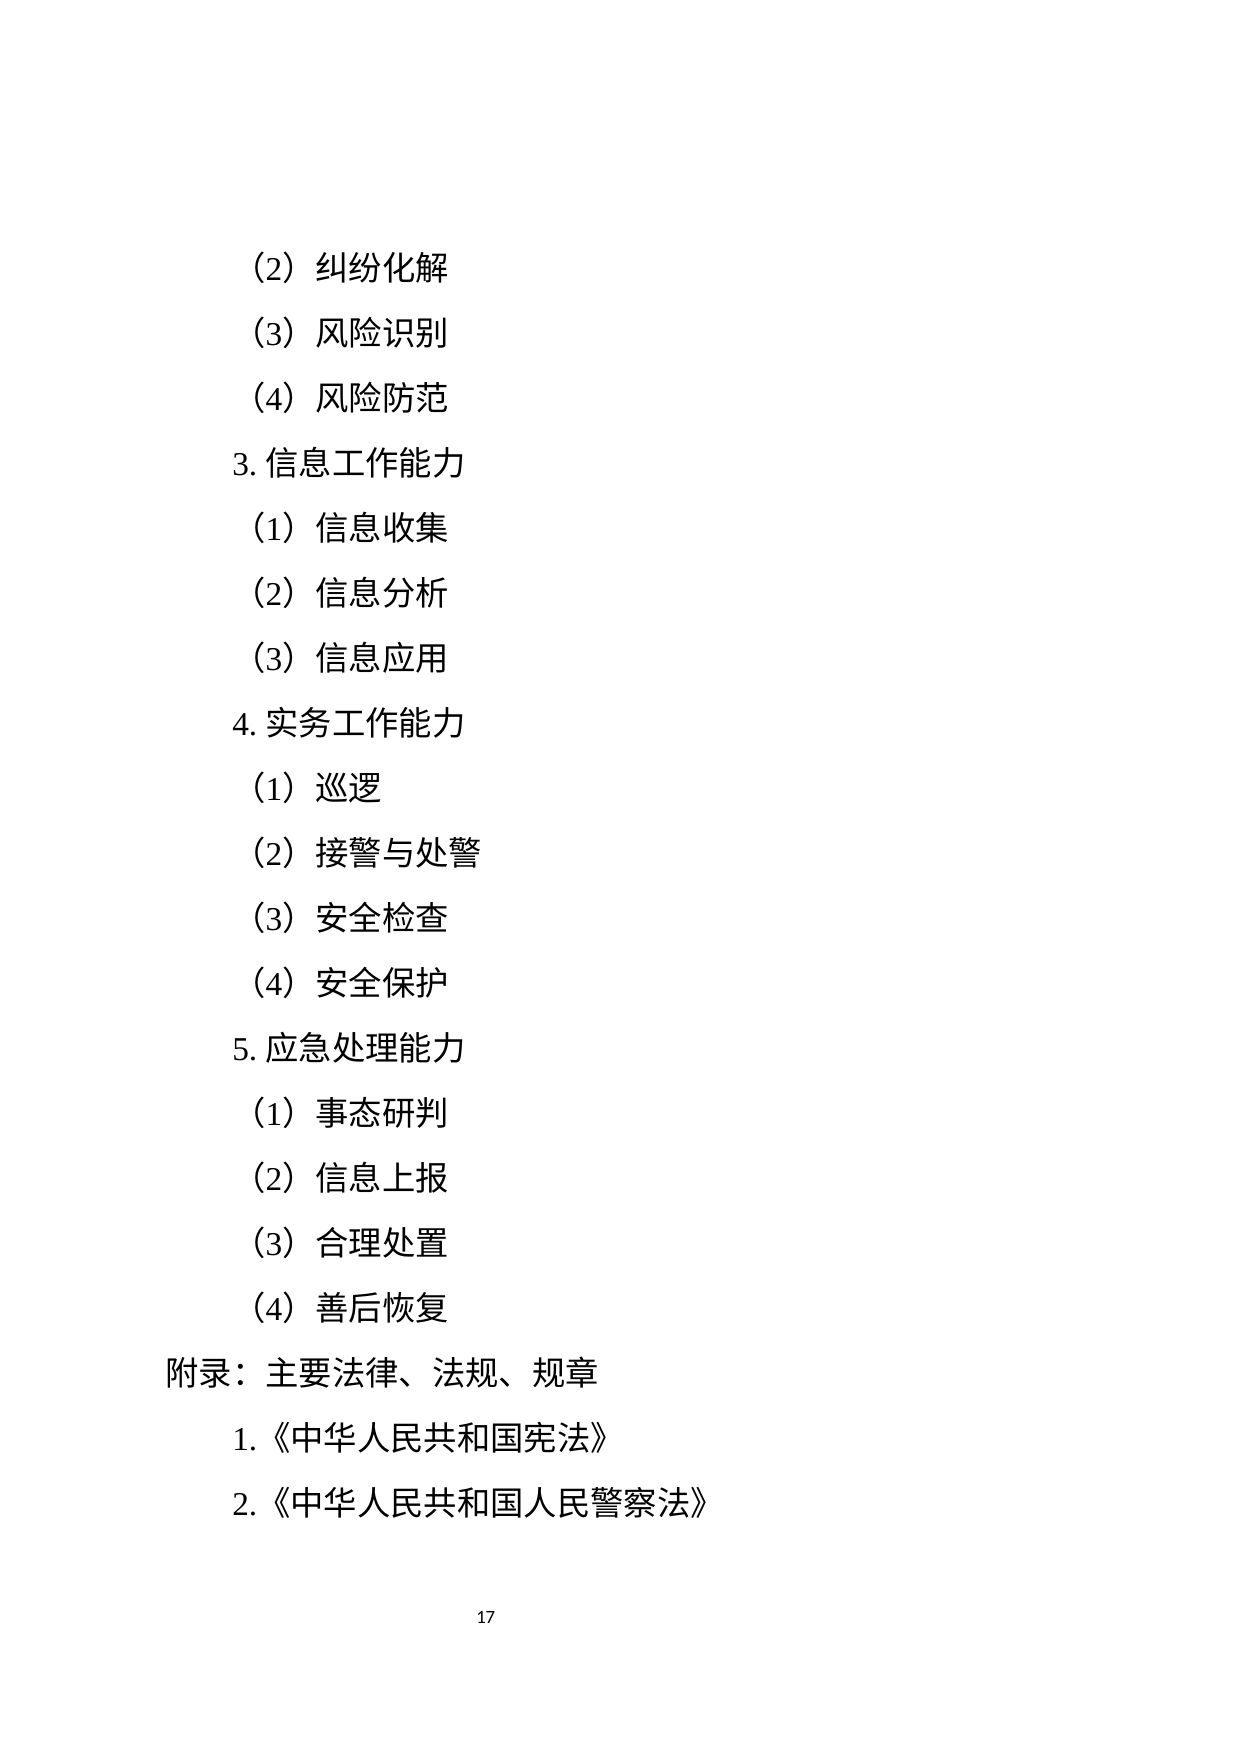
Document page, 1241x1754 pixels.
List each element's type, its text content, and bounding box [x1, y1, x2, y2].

text （4）安全保护 [165, 948, 1087, 1013]
text （4）风险防范 [165, 363, 1087, 428]
text （2）接警与处警 [165, 818, 1087, 883]
text （3）风险识别 [165, 298, 1087, 363]
text （1）信息收集 [165, 493, 1087, 558]
text 4. 实务工作能力 [165, 688, 1087, 753]
text （1）巡逻 [165, 753, 1087, 818]
text （2）信息分析 [165, 558, 1087, 623]
text （2）信息上报 [165, 1143, 1087, 1208]
text （2）纠纷化解 [165, 233, 1087, 298]
text 1.《中华人民共和国宪法》 [165, 1403, 1087, 1468]
text （3）合理处置 [165, 1208, 1087, 1273]
text （4）善后恢复 [165, 1273, 1087, 1338]
text 附录：主要法律、法规、规章 [165, 1338, 1087, 1403]
text 5. 应急处理能力 [165, 1013, 1087, 1078]
text 2.《中华人民共和国人民警察法》 [165, 1468, 1087, 1533]
text 3. 信息工作能力 [165, 428, 1087, 493]
text （3）信息应用 [165, 623, 1087, 688]
text （3）安全检查 [165, 883, 1087, 948]
text （1）事态研判 [165, 1078, 1087, 1143]
